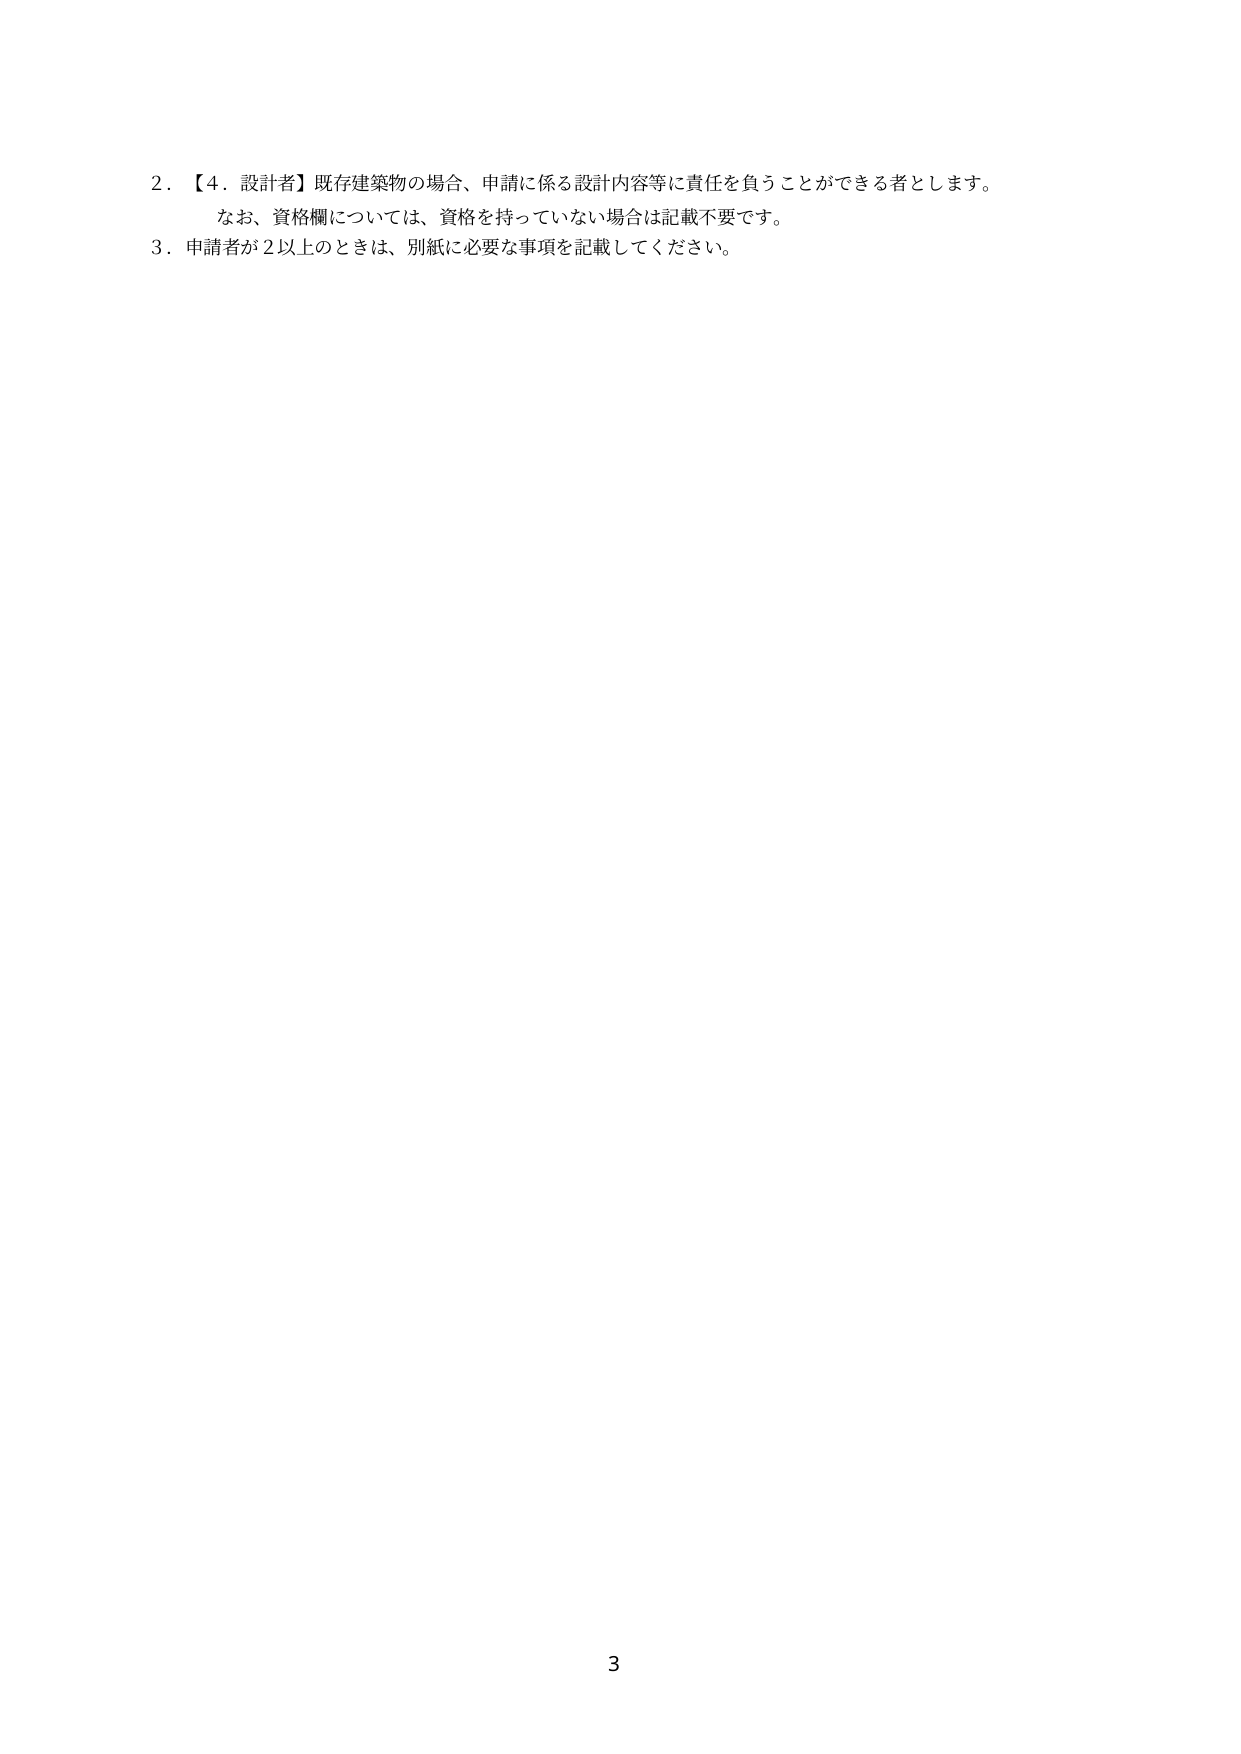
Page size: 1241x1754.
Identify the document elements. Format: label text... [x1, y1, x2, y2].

text なお、資格欄については、資格を持っていない場合は記載不要です。 ３．申請者が２以上のときは、別紙に必要な事項を記載してください。 [148, 203, 798, 259]
text ２．【４．設計者】既存建築物の場合、申請に係る設計内容等に責任を負うことができる者とします。 [148, 169, 1011, 196]
